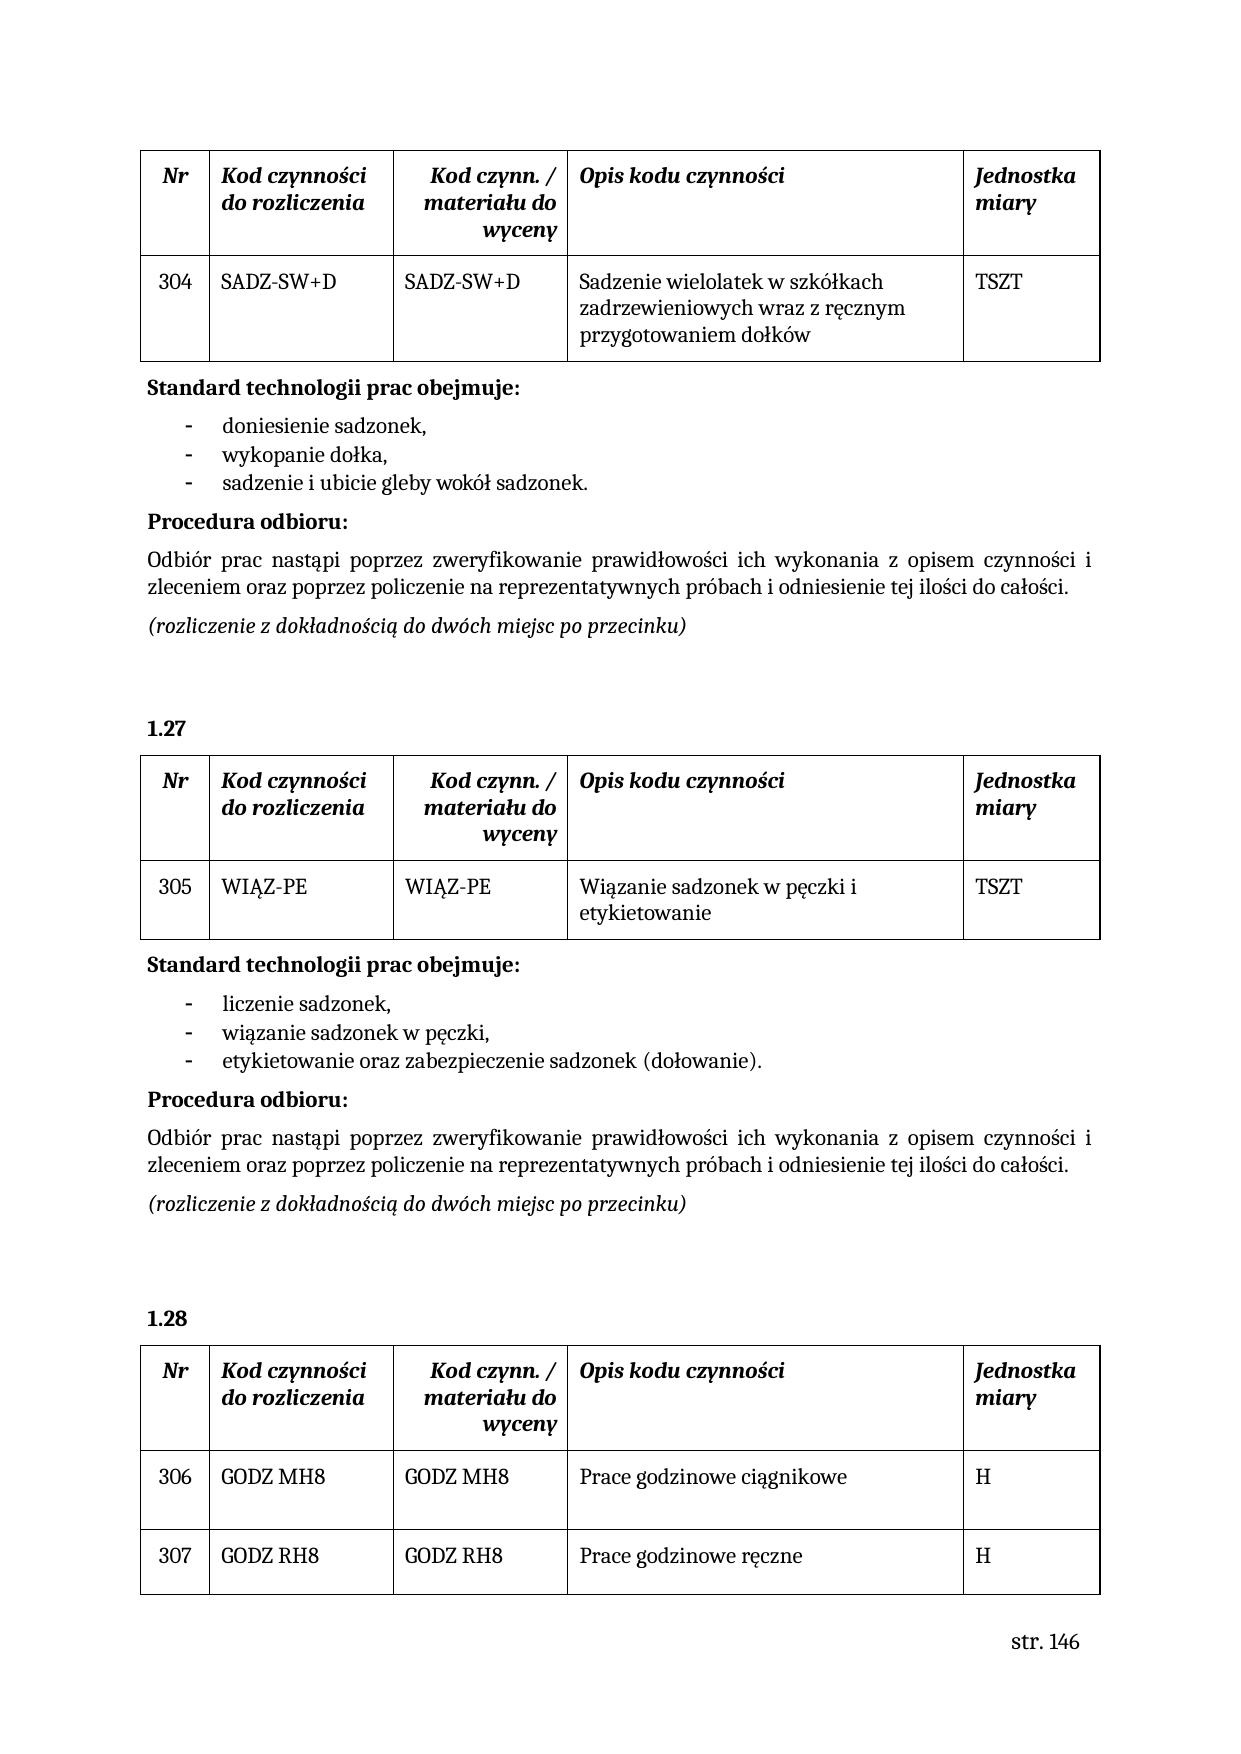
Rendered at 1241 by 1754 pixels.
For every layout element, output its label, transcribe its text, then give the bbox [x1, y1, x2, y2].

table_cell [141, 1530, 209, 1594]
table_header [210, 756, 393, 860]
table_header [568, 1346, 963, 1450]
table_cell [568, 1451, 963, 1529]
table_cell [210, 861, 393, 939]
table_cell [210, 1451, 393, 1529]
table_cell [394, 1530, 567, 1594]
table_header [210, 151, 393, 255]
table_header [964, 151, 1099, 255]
subtitle Procedura odbioru: [147, 508, 1119, 535]
subtitle 1.27 [147, 716, 1119, 742]
text Odbiór prac nastąpi poprzez zweryfikowanie prawidłowości ich wykonania z opisem czynności i zleceniem oraz poprzez policzenie na reprezentatywnych próbach i odniesienie tej ilości do całości. [147, 1125, 1093, 1178]
text  wykopanie dołka, [185, 439, 1119, 468]
subtitle Procedura odbioru: [147, 1086, 1119, 1113]
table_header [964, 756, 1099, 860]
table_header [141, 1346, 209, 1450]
text Odbiór prac nastąpi poprzez zweryfikowanie prawidłowości ich wykonania z opisem czynności i zleceniem oraz poprzez policzenie na reprezentatywnych próbach i odniesienie tej ilości do całości. [147, 547, 1093, 600]
text (rozliczenie z dokładnością do dwóch miejsc po przecinku) [147, 612, 1119, 639]
text  sadzenie i ubicie gleby wokół sadzonek. [185, 468, 1119, 496]
text  wiązanie sadzonek w pęczki, [185, 1017, 1119, 1046]
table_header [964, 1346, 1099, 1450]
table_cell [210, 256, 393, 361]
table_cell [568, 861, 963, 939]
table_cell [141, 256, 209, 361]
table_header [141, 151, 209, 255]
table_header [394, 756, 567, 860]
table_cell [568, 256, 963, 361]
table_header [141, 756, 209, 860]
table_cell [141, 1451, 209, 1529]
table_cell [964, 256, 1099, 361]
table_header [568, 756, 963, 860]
text Standard technologii prac obejmuje: [147, 374, 1119, 401]
subtitle 1.28 [147, 1306, 1119, 1332]
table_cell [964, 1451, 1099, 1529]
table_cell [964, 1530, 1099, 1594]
text Standard technologii prac obejmuje: [147, 952, 1119, 978]
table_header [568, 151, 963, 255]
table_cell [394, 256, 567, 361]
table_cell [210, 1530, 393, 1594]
text  doniesienie sadzonek, [185, 413, 1119, 439]
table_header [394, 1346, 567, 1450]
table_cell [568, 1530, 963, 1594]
text (rozliczenie z dokładnością do dwóch miejsc po przecinku) [147, 1190, 1119, 1217]
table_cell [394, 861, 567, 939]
text  etykietowanie oraz zabezpieczenie sadzonek (dołowanie). [185, 1046, 1119, 1074]
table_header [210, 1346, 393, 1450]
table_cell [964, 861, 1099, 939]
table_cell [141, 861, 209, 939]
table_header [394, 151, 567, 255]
text  liczenie sadzonek, [185, 991, 1119, 1017]
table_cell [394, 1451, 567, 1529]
